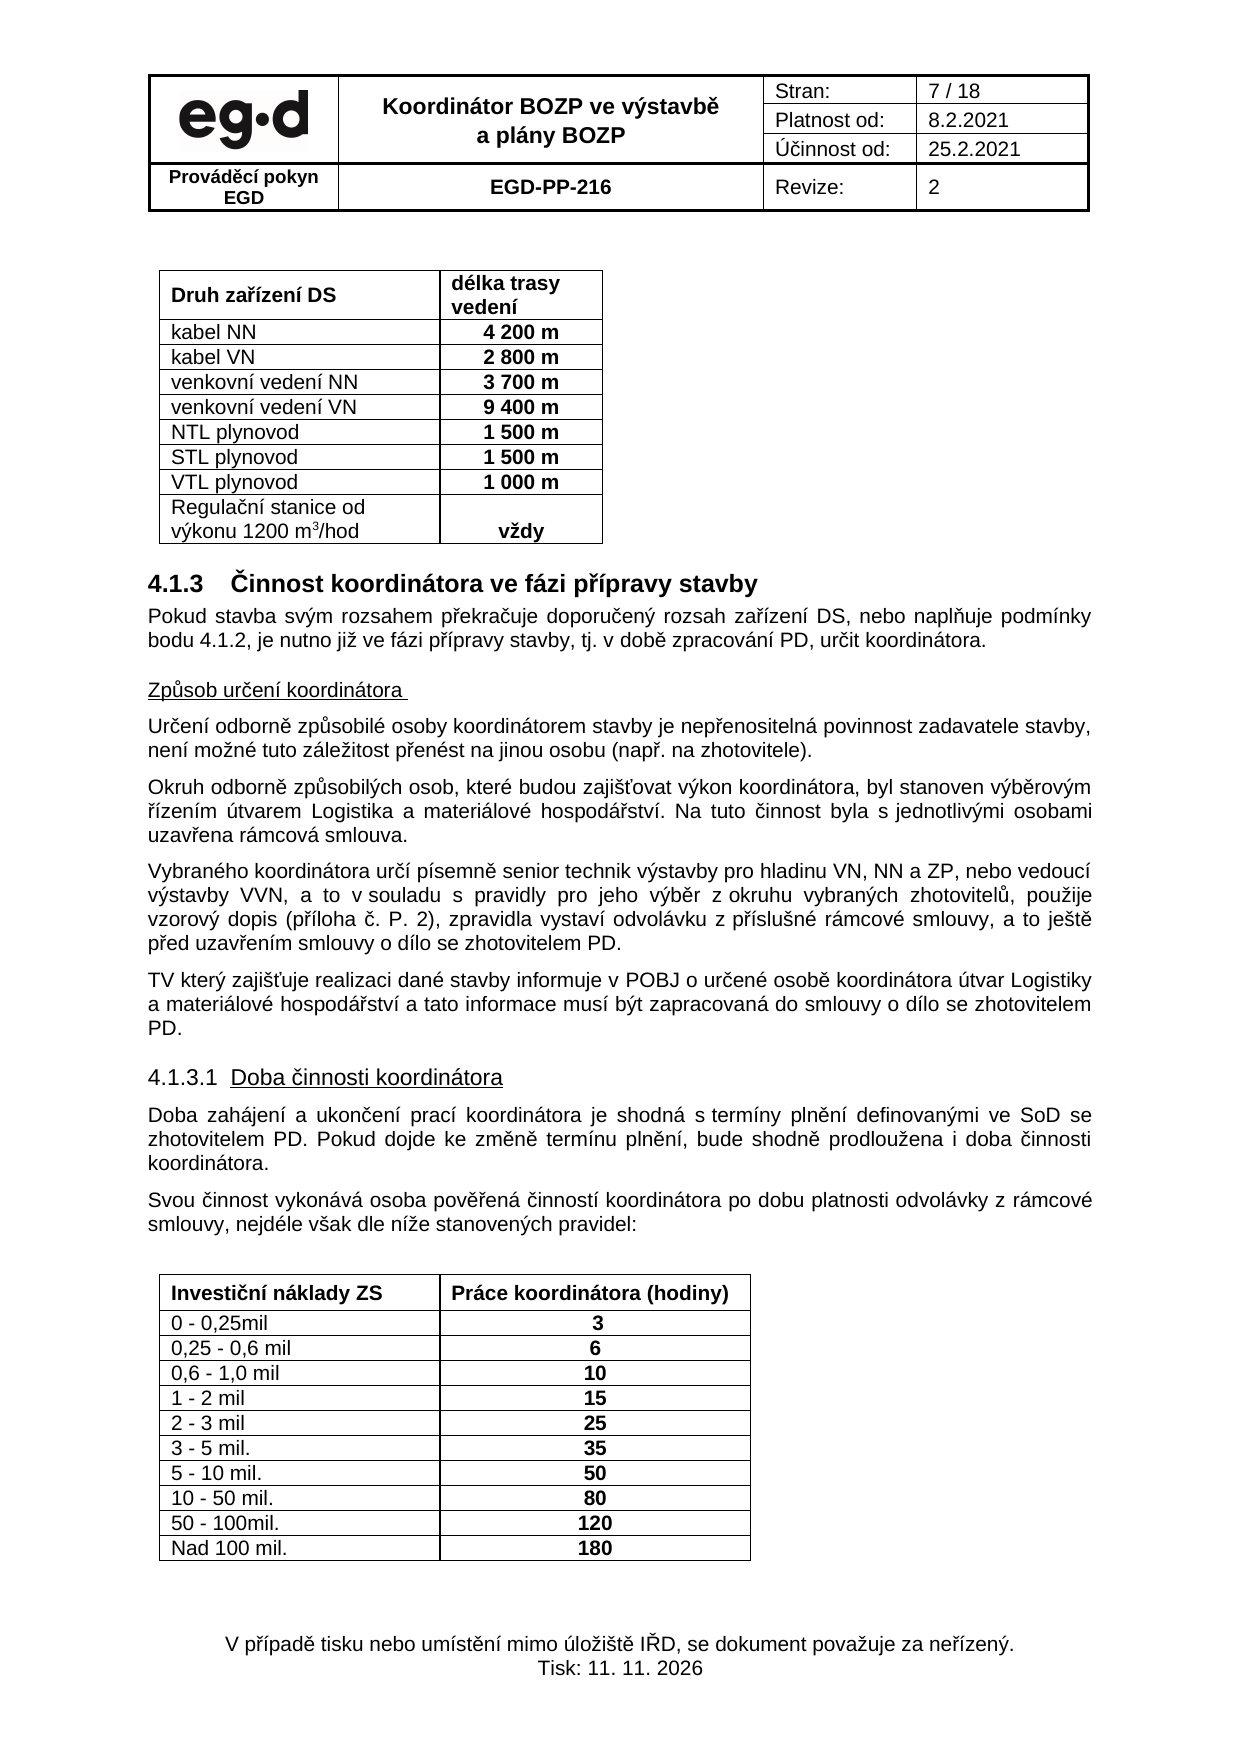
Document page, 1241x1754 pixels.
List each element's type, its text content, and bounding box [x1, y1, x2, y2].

subtitle Doba činnosti koordinátora [148, 1064, 1092, 1091]
table_cell 1 500 m [441, 420, 602, 444]
table_cell 10 [441, 1361, 750, 1385]
table_cell 6 [441, 1336, 750, 1360]
table_cell Regulační stanice od výkonu 1200 m3/hod [160, 495, 439, 543]
table_cell vždy [441, 495, 602, 543]
text Pokud stavba svým rozsahem překračuje doporučený rozsah zařízení DS, nebo naplňuje podmínky bodu 4.1.2, je nutno již ve fázi přípravy stavby, tj. v době zpracování PD, určit koordinátora. [148, 604, 1092, 652]
text Určení odborně způsobilé osoby koordinátorem stavby je nepřenositelná povinnost zadavatele stavby, není možné tuto záležitost přenést na jinou osobu (např. na zhotovitele). [148, 714, 1092, 762]
table_cell 1 500 m [441, 445, 602, 469]
table_header Práce koordinátora (hodiny) [441, 1275, 750, 1310]
text Způsob určení koordinátora [148, 678, 1092, 702]
table_cell 50 - 100mil. [160, 1511, 439, 1535]
table_cell 10 - 50 mil. [160, 1486, 439, 1510]
table_cell kabel VN [160, 345, 439, 369]
table_cell kabel NN [160, 320, 439, 344]
table_cell Nad 100 mil. [160, 1536, 439, 1560]
table_cell 1 - 2 mil [160, 1386, 439, 1410]
table_cell 3 [441, 1311, 750, 1335]
text Okruh odborně způsobilých osob, které budou zajišťovat výkon koordinátora, byl stanoven výběrovým řízením útvarem Logistika a materiálové hospodářství. Na tuto činnost byla s jednotlivými osobami uzavřena rámcová smlouva. [148, 775, 1092, 847]
table_cell 15 [441, 1386, 750, 1410]
table_cell 2 - 3 mil [160, 1411, 439, 1435]
text Vybraného koordinátora určí písemně senior technik výstavby pro hladinu VN, NN a ZP, nebo vedoucí výstavby VVN, a to v souladu s pravidly pro jeho výběr z okruhu vybraných zhotovitelů, použije vzorový dopis (příloha č. P. 2), zpravidla vystaví odvolávku z příslušné rámcové smlouvy, a to ještě před uzavřením smlouvy o dílo se zhotovitelem PD. [148, 859, 1092, 955]
table_cell 9 400 m [441, 395, 602, 419]
subtitle Činnost koordinátora ve fázi přípravy stavby [148, 569, 1092, 598]
table_cell 120 [441, 1511, 750, 1535]
table_cell 2 800 m [441, 345, 602, 369]
table_cell NTL plynovod [160, 420, 439, 444]
table_cell 1 000 m [441, 470, 602, 494]
text Svou činnost vykonává osoba pověřená činností koordinátora po dobu platnosti odvolávky z rámcové smlouvy, nejdéle však dle níže stanovených pravidel: [148, 1188, 1092, 1236]
table_cell venkovní vedení NN [160, 370, 439, 394]
table_cell STL plynovod [160, 445, 439, 469]
table_cell 4 200 m [441, 320, 602, 344]
table_cell 50 [441, 1461, 750, 1485]
table_cell venkovní vedení VN [160, 395, 439, 419]
text TV který zajišťuje realizaci dané stavby informuje v POBJ o určené osobě koordinátora útvar Logistiky a materiálové hospodářství a tato informace musí být zapracovaná do smlouvy o dílo se zhotovitelem PD. [148, 967, 1092, 1039]
table_cell 35 [441, 1436, 750, 1460]
table_cell 80 [441, 1486, 750, 1510]
table_header délka trasy vedení [441, 271, 602, 319]
table_cell 0 - 0,25mil [160, 1311, 439, 1335]
table_cell VTL plynovod [160, 470, 439, 494]
table_cell 25 [441, 1411, 750, 1435]
table_header Druh zařízení DS [160, 271, 439, 319]
table_cell 180 [441, 1536, 750, 1560]
text Doba zahájení a ukončení prací koordinátora je shodná s termíny plnění definovanými ve SoD se zhotovitelem PD. Pokud dojde ke změně termínu plnění, bude shodně prodloužena i doba činnosti koordinátora. [148, 1103, 1092, 1175]
table_cell 5 - 10 mil. [160, 1461, 439, 1485]
table_cell 0,25 - 0,6 mil [160, 1336, 439, 1360]
table_cell 3 700 m [441, 370, 602, 394]
picture [179, 90, 308, 152]
table_cell 3 - 5 mil. [160, 1436, 439, 1460]
table_cell 0,6 - 1,0 mil [160, 1361, 439, 1385]
table_header Investiční náklady ZS [160, 1275, 439, 1310]
